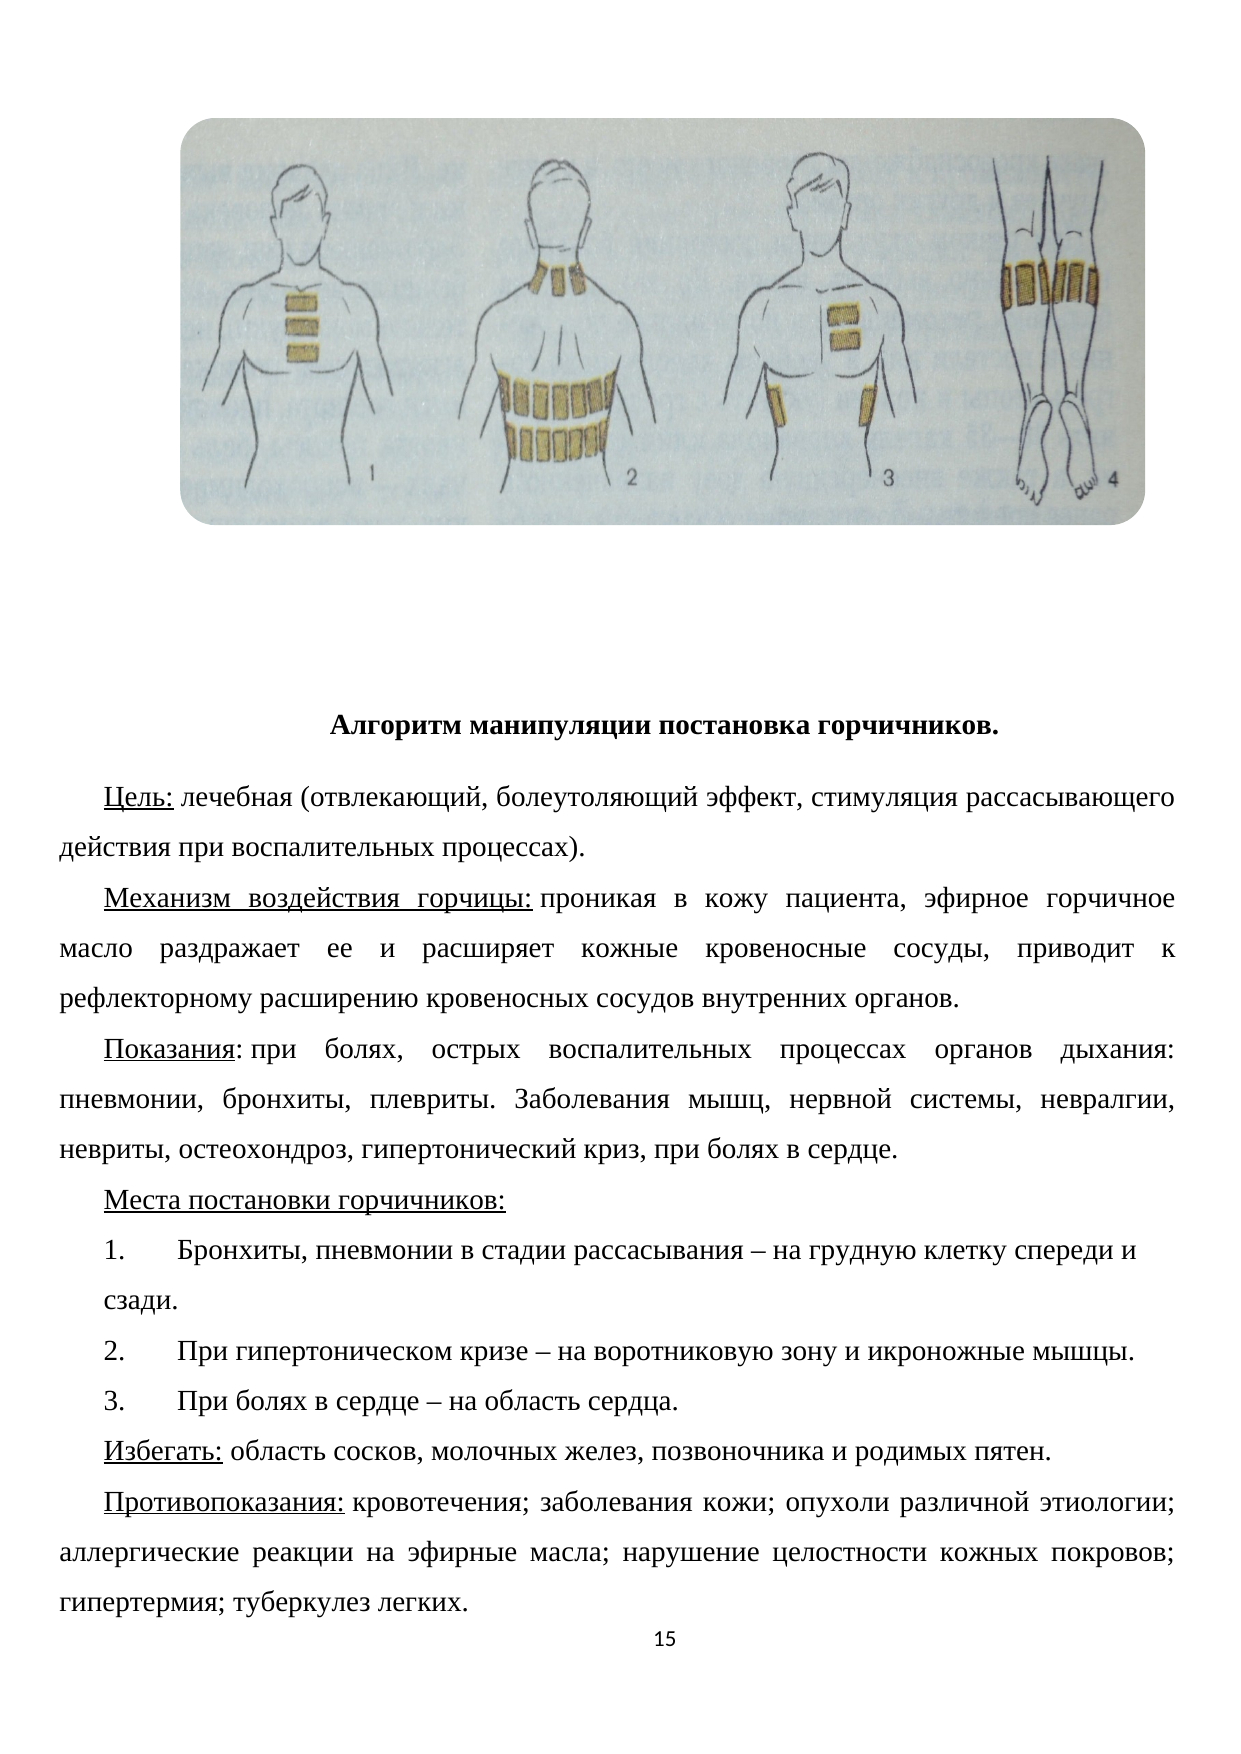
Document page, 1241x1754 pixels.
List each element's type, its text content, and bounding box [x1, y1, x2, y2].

text Показания: при болях, острых воспалительных процессах органов дыхания: пневмонии, бронхиты, плевриты. Заболевания мышц, нервной системы, невралгии, невриты, остеохондроз, гипертонический криз, при болях в сердце. [59, 1031, 1176, 1165]
text сзади. [103, 1282, 1176, 1316]
list Бронхиты, пневмонии в стадии рассасывания – на грудную клетку спереди и [103, 1232, 1176, 1266]
picture [180, 118, 1146, 526]
text Противопоказания: кровотечения; заболевания кожи; опухоли различной этиологии; аллергические реакции на эфирные масла; нарушение целостности кожных покровов; гипертермия; туберкулез легких. [59, 1484, 1176, 1618]
subtitle Алгоритм манипуляции постановка горчичников. [177, 707, 1152, 741]
list При гипертоническом кризе – на воротниковую зону и икроножные мышцы. [103, 1333, 1176, 1366]
text Места постановки горчичников: [59, 1182, 1176, 1215]
text Механизм воздействия горчицы: проникая в кожу пациента, эфирное горчичное масло раздражает ее и расширяет кожные кровеносные сосуды, приводит к рефлекторному расширению кровеносных сосудов внутренних органов. [59, 880, 1176, 1014]
list При болях в сердце – на область сердца. [103, 1383, 1176, 1417]
text Избегать: область сосков, молочных желез, позвоночника и родимых пятен. [59, 1433, 1176, 1467]
text Цель: лечебная (отвлекающий, болеутоляющий эффект, стимуляция рассасывающего действия при воспалительных процессах). [59, 779, 1176, 863]
